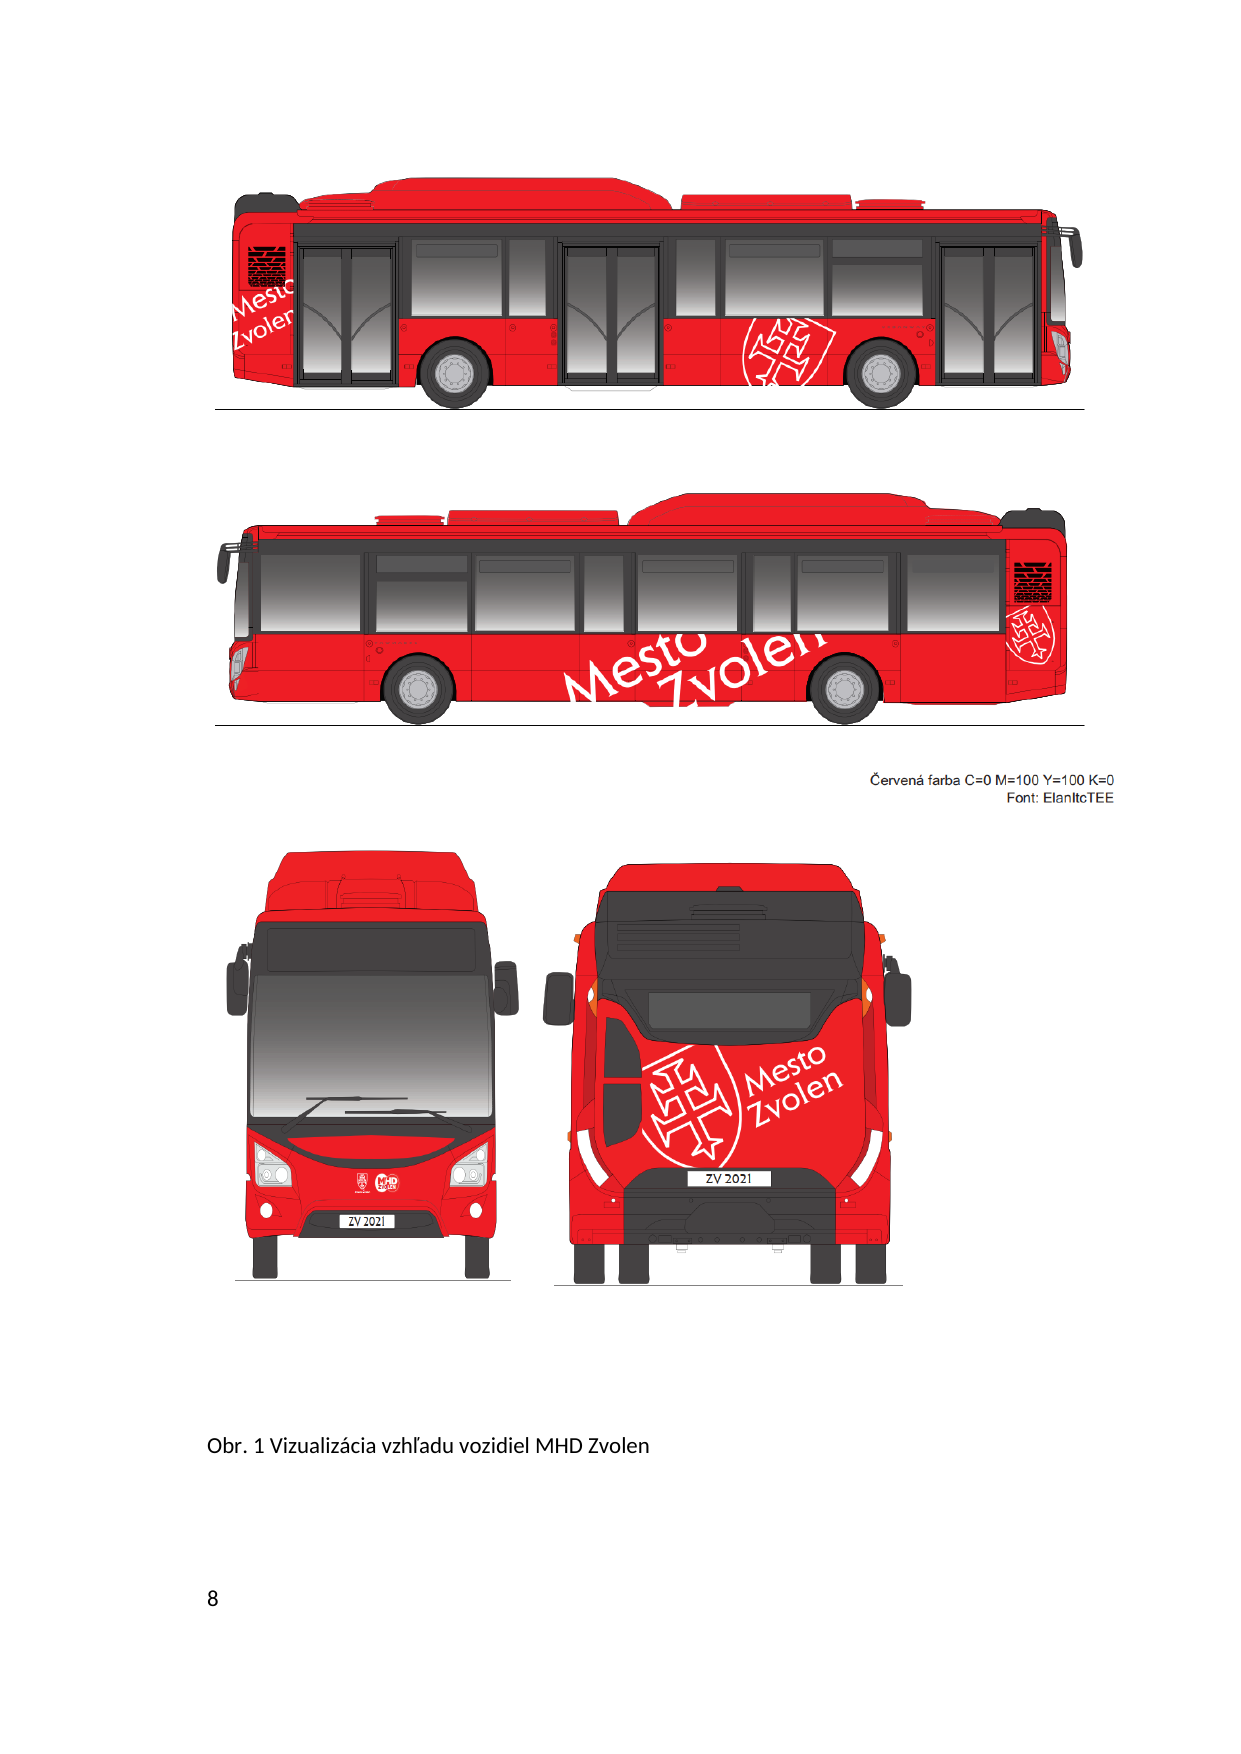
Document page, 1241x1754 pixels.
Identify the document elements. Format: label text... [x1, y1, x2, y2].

picture [206, 147, 1122, 817]
text Obr. 1 Vizualizácia vzhľadu vozidiel MHD Zvolen [207, 1431, 1122, 1459]
picture [206, 842, 922, 1296]
